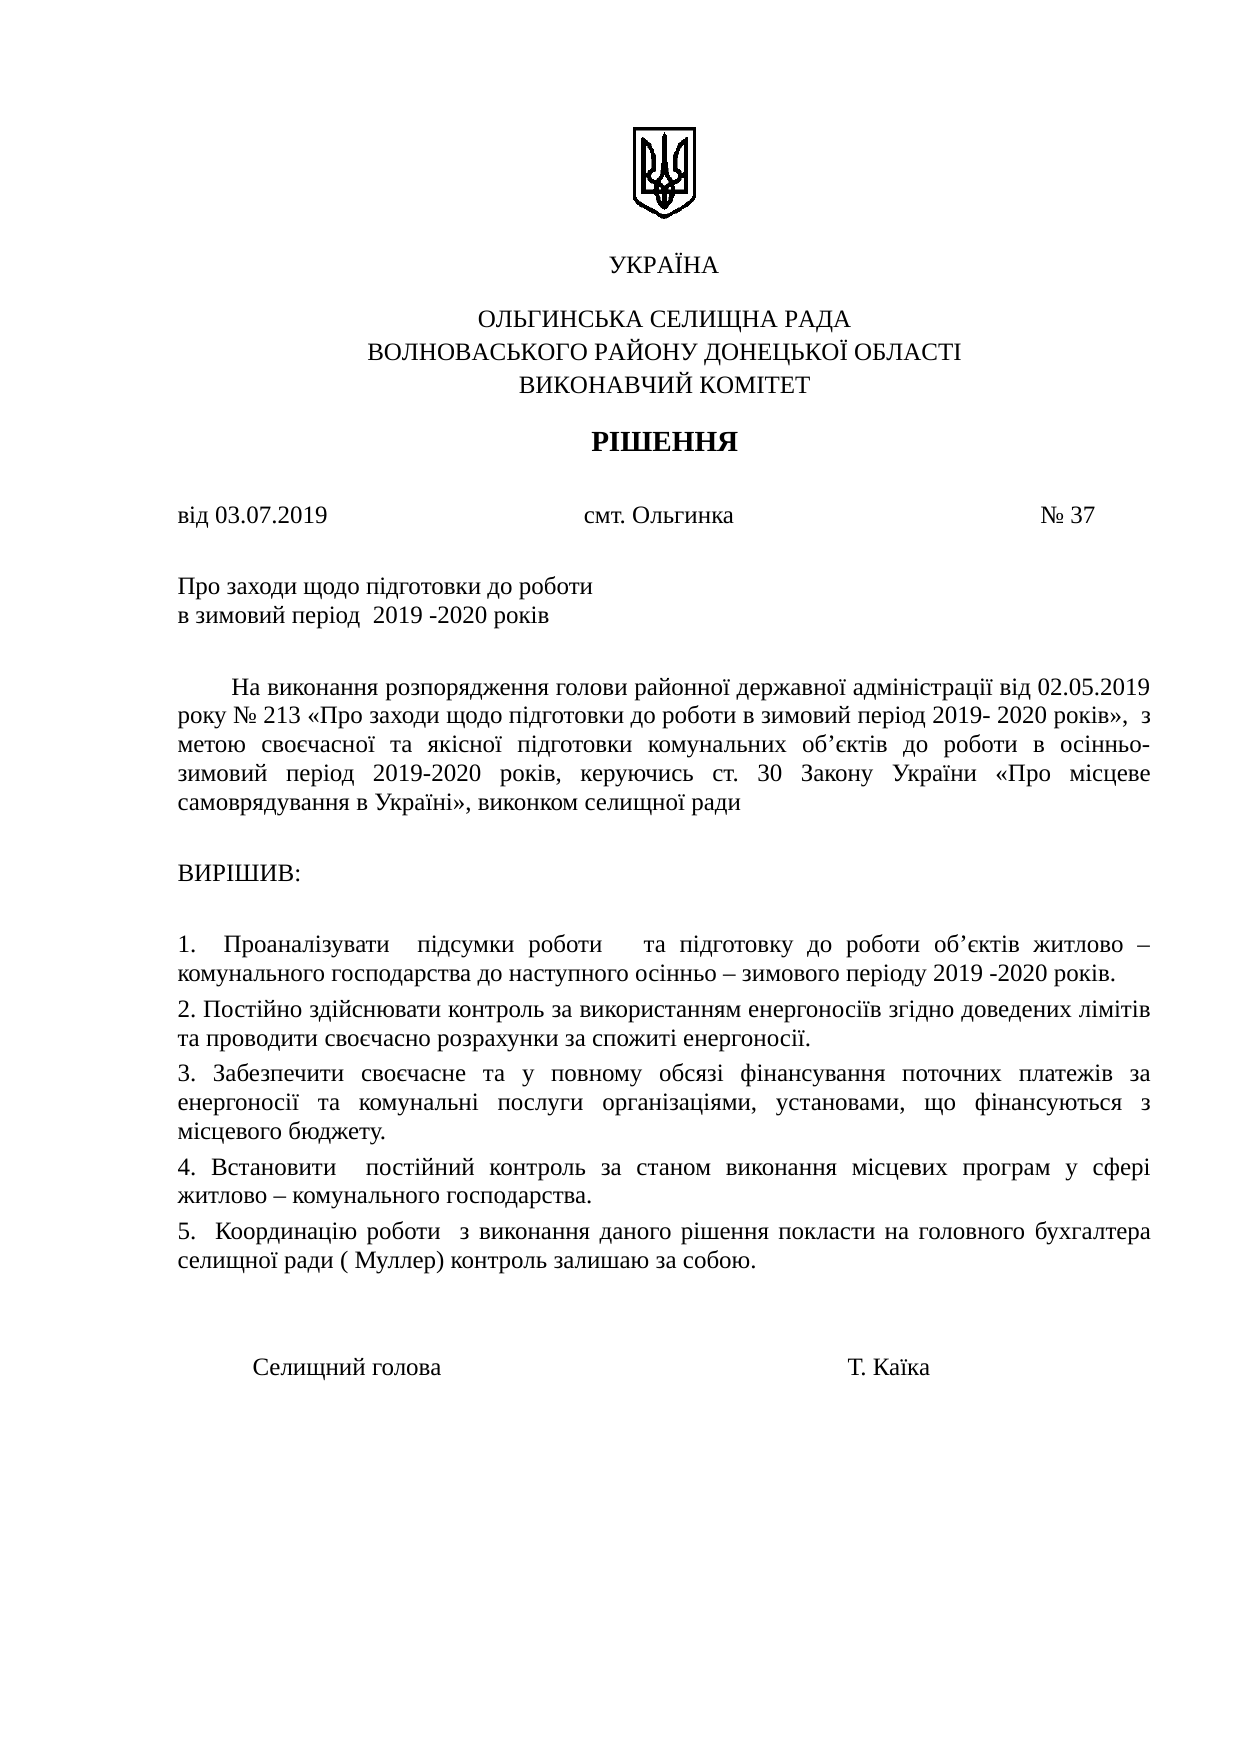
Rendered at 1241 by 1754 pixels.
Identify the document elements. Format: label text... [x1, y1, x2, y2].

picture [631, 125, 698, 219]
text ВИКОНАВЧИЙ КОМІТЕТ [177, 370, 1152, 398]
text ВИРІШИВ: [177, 858, 1152, 887]
text РІШЕННЯ [177, 424, 1152, 457]
text від 03.07.2019 смт. Ольгинка № 37 [177, 500, 1152, 529]
text На виконання розпорядження голови районної державної адміністрації від 02.05.2019 року № 213 «Про заходи щодо підготовки до роботи в зимовий період 2019- 2020 років», з метою своєчасної та якісної підготовки комунальних об’єктів до роботи в осінньо- зимовий період 2019-2020 років, керуючись ст. 30 Закону України «Про місцеве самоврядування в Україні», виконком селищної ради [177, 672, 1152, 815]
text ОЛЬГИНСЬКА СЕЛИЩНА РАДА ВОЛНОВАСЬКОГО РАЙОНУ ДОНЕЦЬКОЇ ОБЛАСТІ [177, 304, 1152, 366]
text 5. Координацію роботи з виконання даного рішення покласти на головного бухгалтера селищної ради ( Муллер) контроль залишаю за собою. [177, 1216, 1152, 1274]
text УКРАЇНА [176, 250, 1152, 279]
text Селищний голова Т. Каїка [252, 1352, 1152, 1381]
text 4. Встановити постійний контроль за станом виконання місцевих програм у сфері житлово – комунального господарства. [177, 1152, 1152, 1209]
text 1. Проаналізувати підсумки роботи та підготовку до роботи об’єктів житлово – комунального господарства до наступного осінньо – зимового періоду 2019 -2020 років. [177, 929, 1152, 987]
text 3. Забезпечити своєчасне та у повному обсязі фінансування поточних платежів за енергоносії та комунальні послуги організаціями, установами, що фінансуються з місцевого бюджету. [177, 1058, 1152, 1145]
text Про заходи щодо підготовки до роботи в зимовий період 2019 -2020 років [177, 571, 1152, 629]
text 2. Постійно здійснювати контроль за використанням енергоносіїв згідно доведених лімітів та проводити своєчасно розрахунки за спожиті енергоносії. [177, 994, 1152, 1051]
